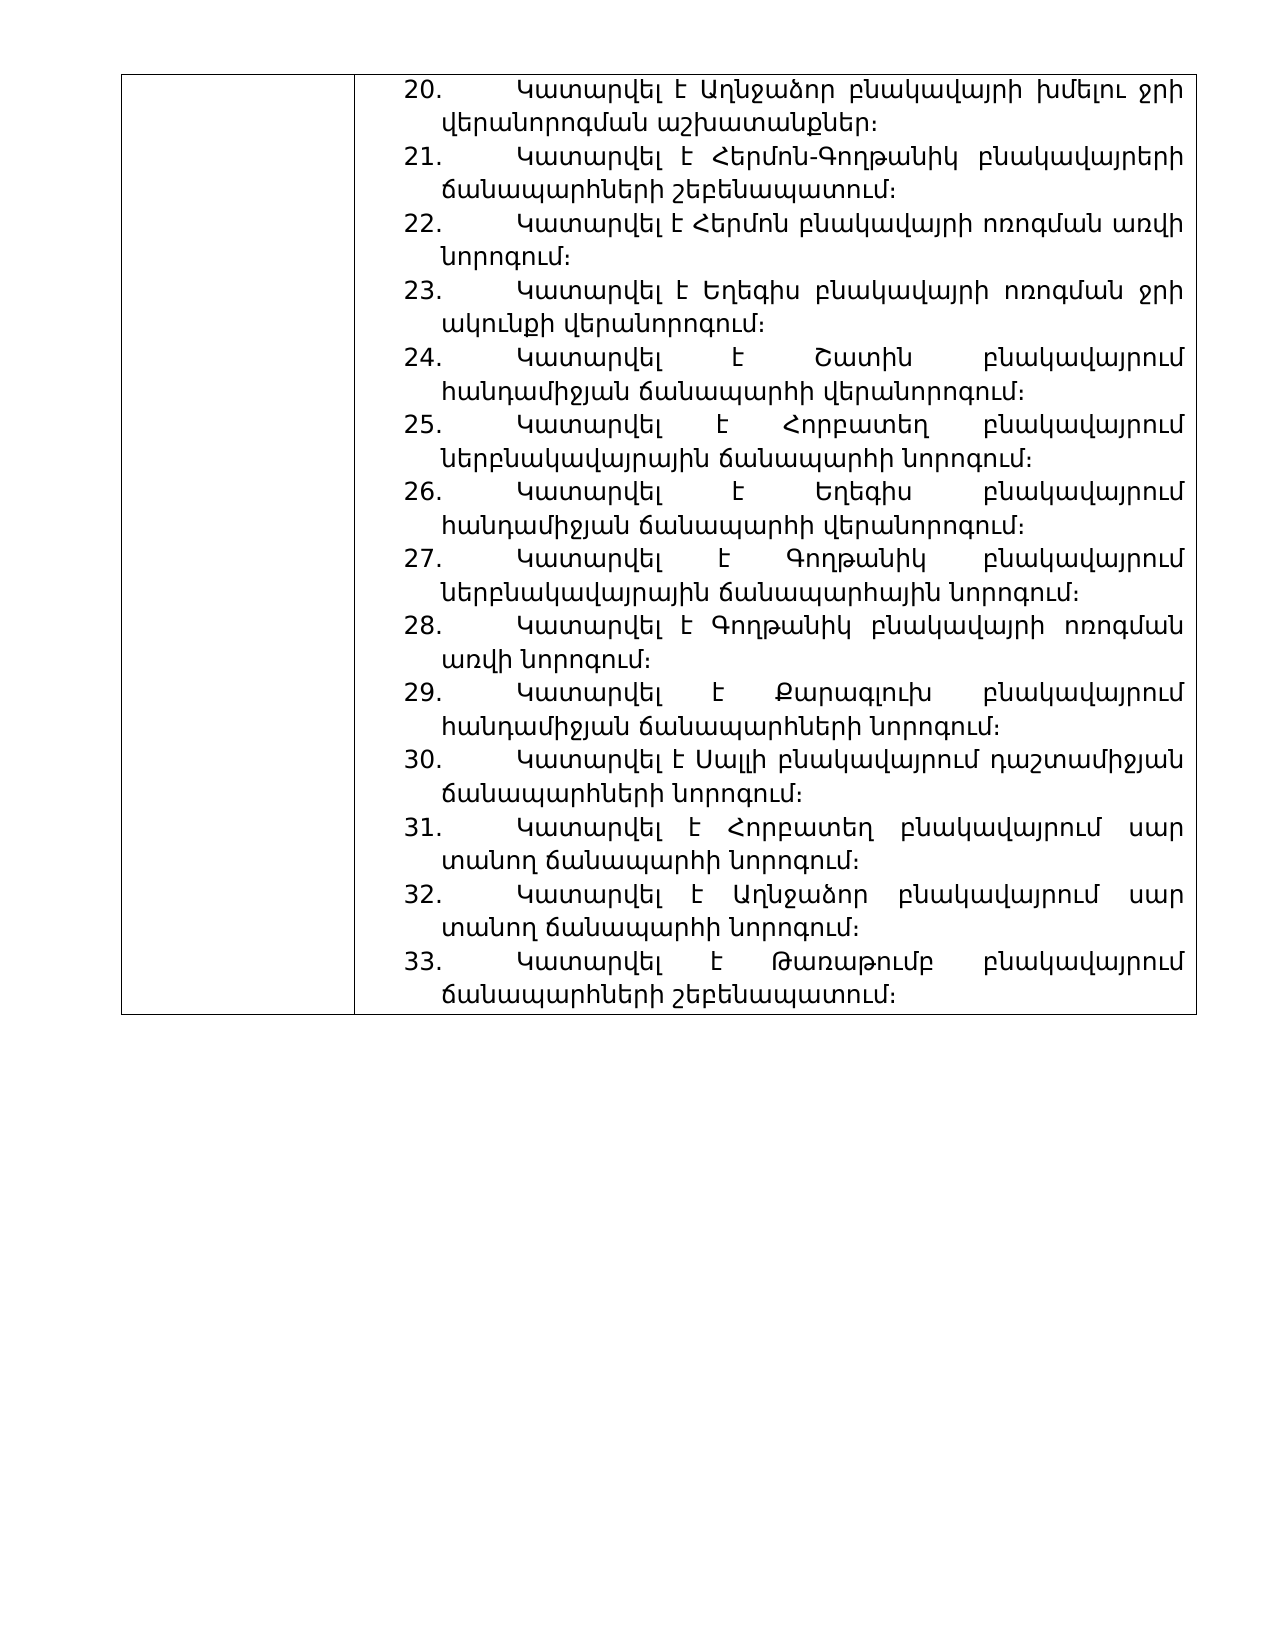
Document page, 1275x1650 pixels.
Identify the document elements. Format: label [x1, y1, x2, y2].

table_cell [355, 75, 1196, 1013]
table_cell [122, 75, 354, 1013]
